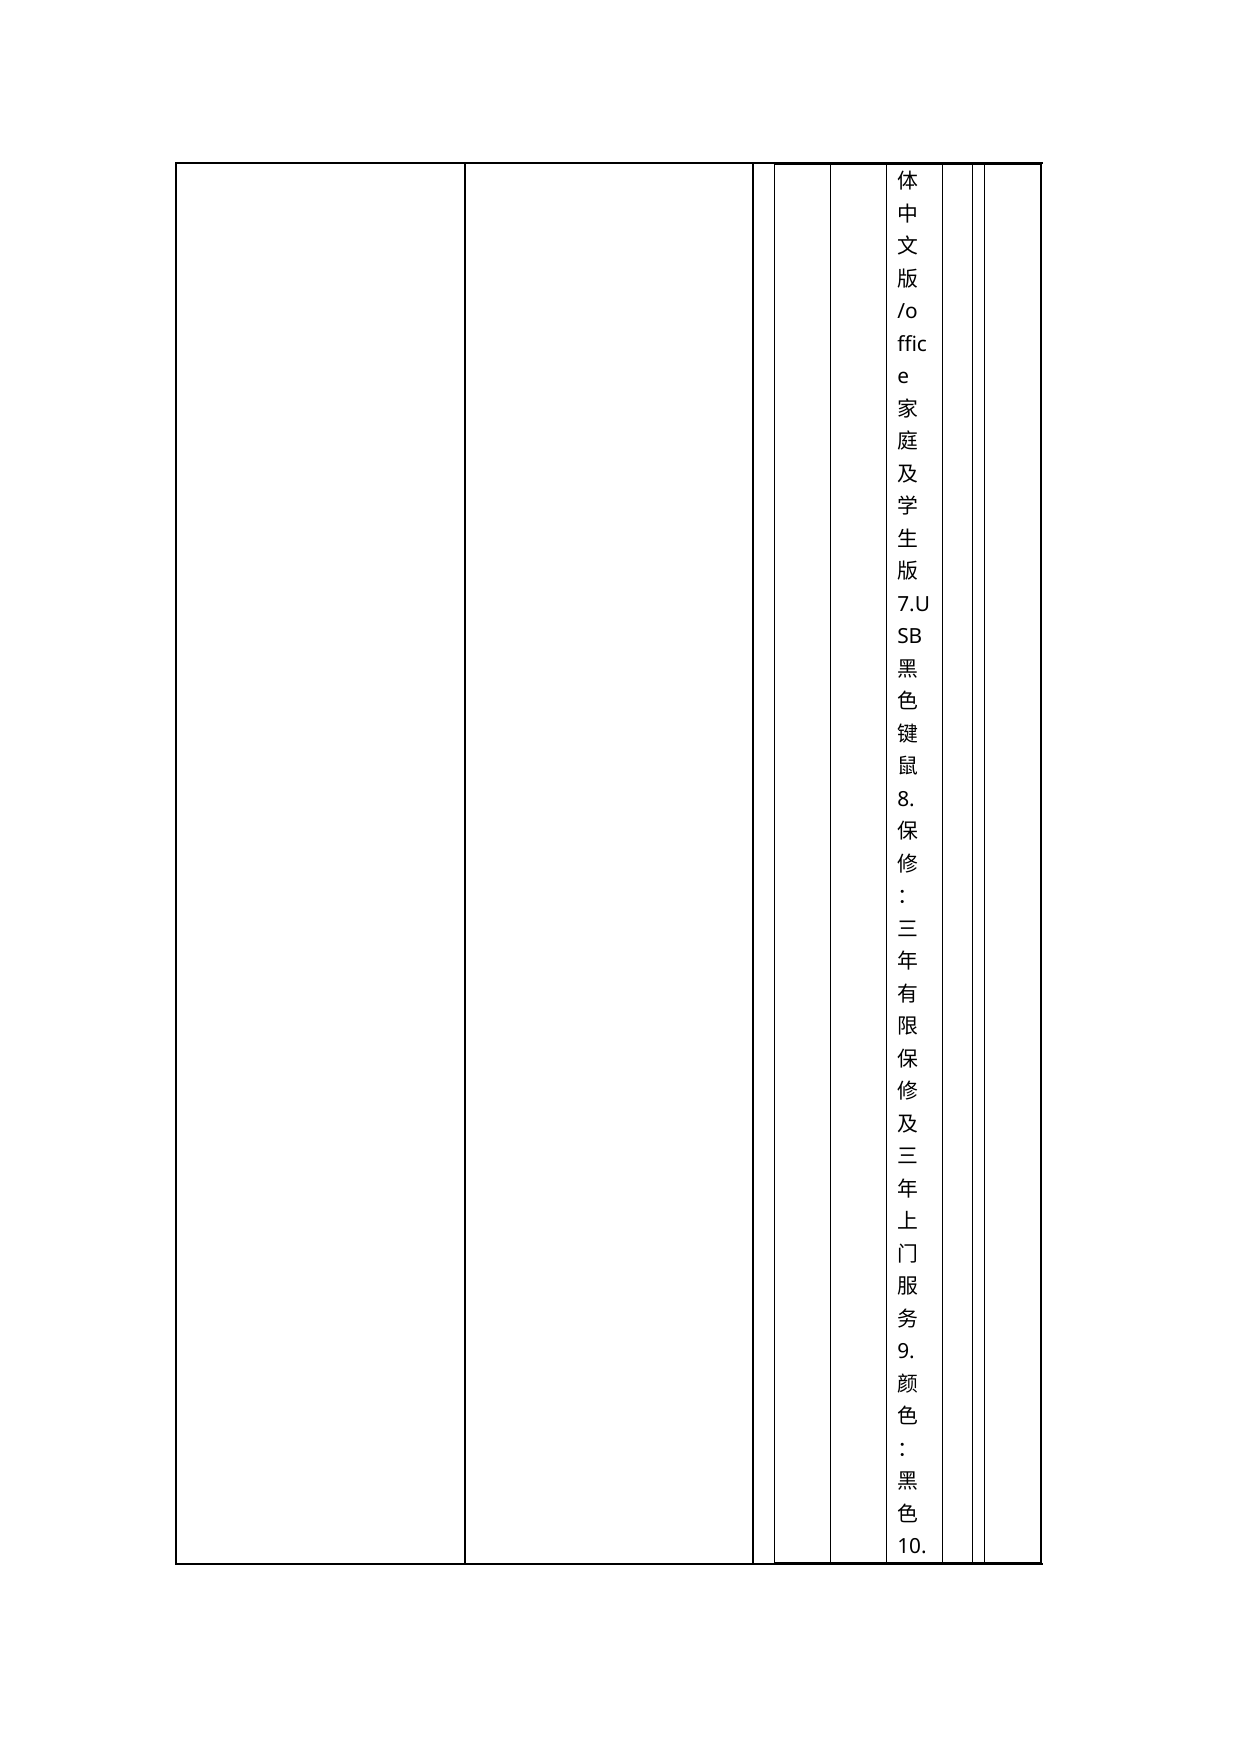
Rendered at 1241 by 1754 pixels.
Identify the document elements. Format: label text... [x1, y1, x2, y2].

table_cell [985, 165, 1040, 1562]
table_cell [754, 164, 774, 1563]
table_cell 1 [177, 164, 464, 1563]
table_cell [466, 164, 752, 1563]
